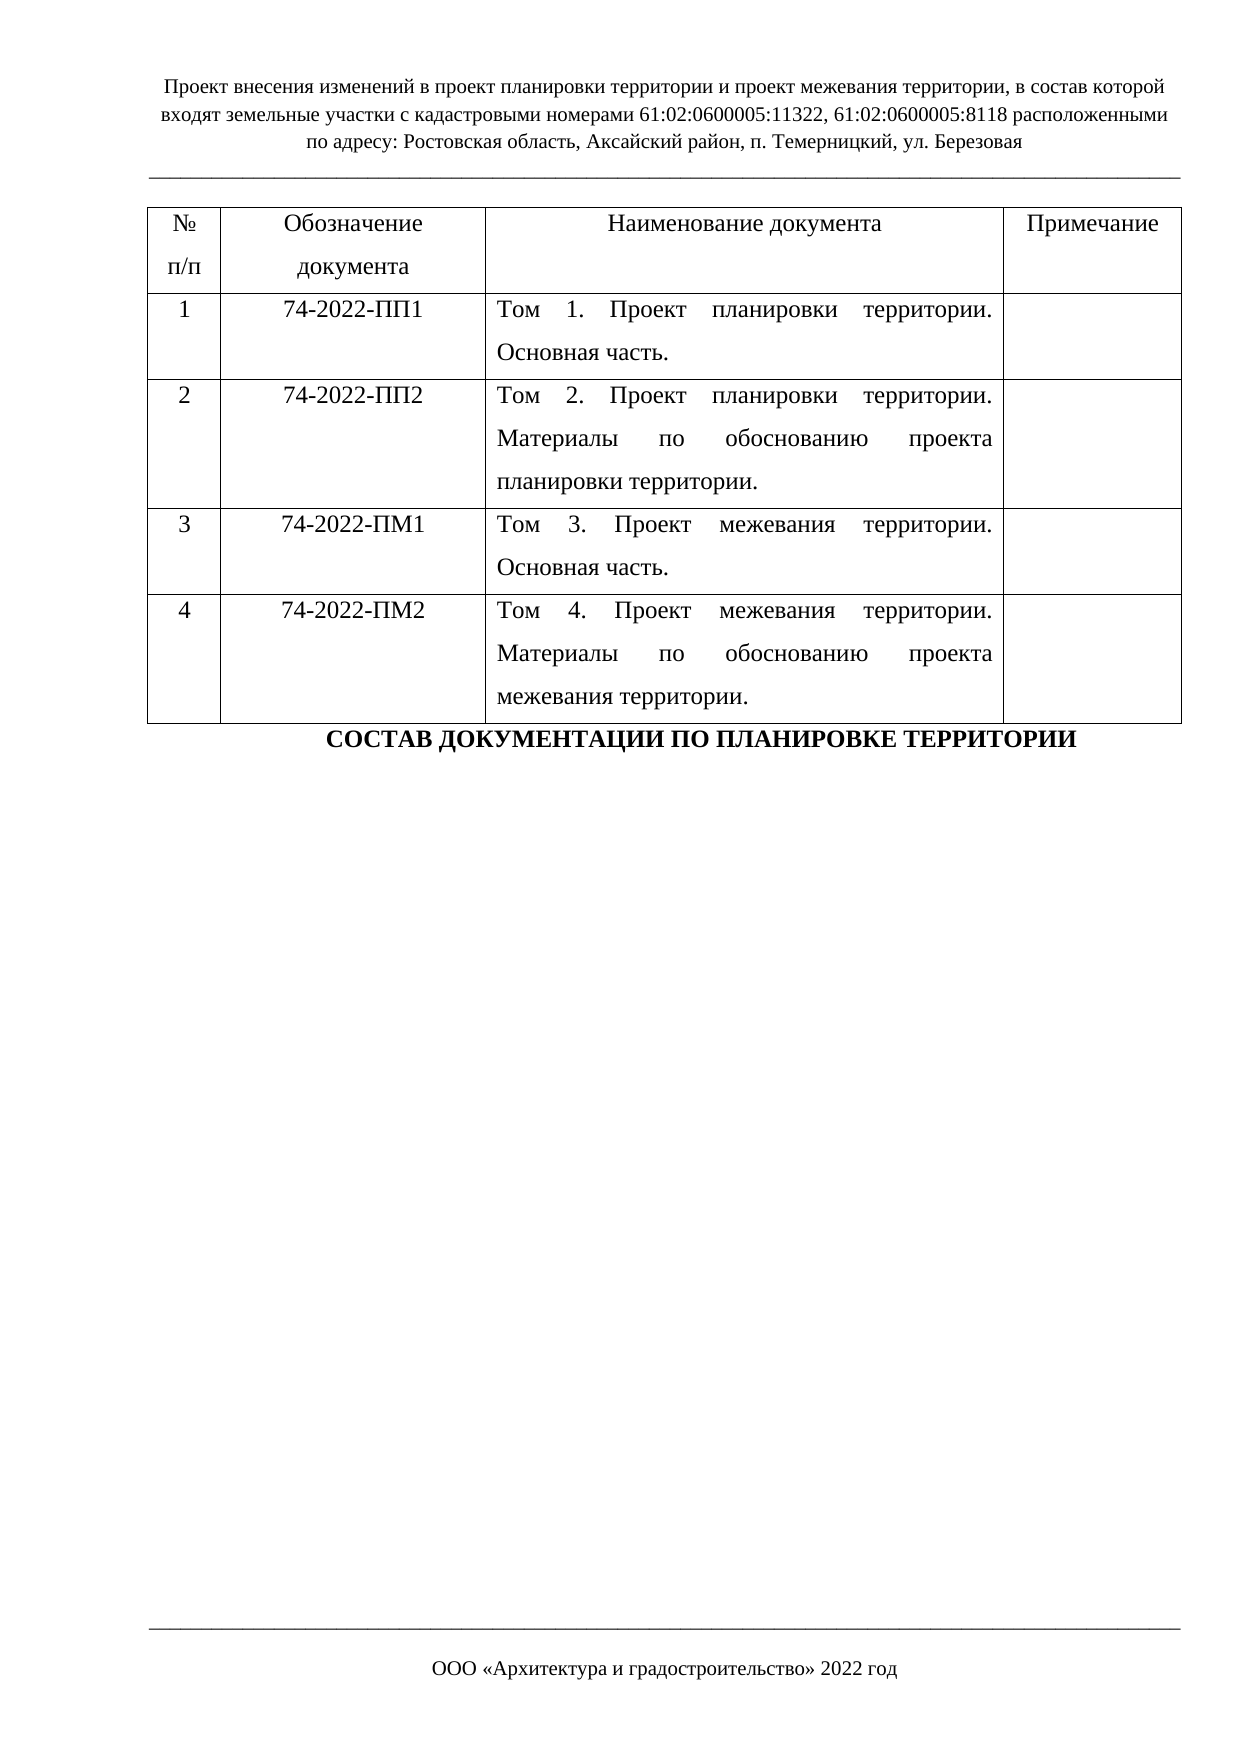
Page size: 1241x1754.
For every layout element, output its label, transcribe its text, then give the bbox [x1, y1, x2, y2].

table_cell Том 1. Проект планировки территории. Основная часть. [486, 294, 1003, 379]
table_cell 74-2022-ПМ1 [221, 509, 485, 594]
table_cell 4 [148, 595, 220, 723]
table_cell Том 4. Проект межевания территории. Материалы по обоснованию проекта межевания территории. [486, 595, 1003, 723]
table_cell 3 [148, 509, 220, 594]
table_cell [1004, 294, 1181, 379]
table_header Наименование документа [486, 208, 1003, 293]
table_cell 2 [148, 380, 220, 508]
table_cell 1 [148, 294, 220, 379]
text СОСТАВ ДОКУМЕНТАЦИИ ПО ПЛАНИРОВКЕ ТЕРРИТОРИИ [148, 724, 1181, 753]
table_header № п/п [148, 208, 220, 293]
table_header Обозначение документа [221, 208, 485, 293]
table_cell 74-2022-ПМ2 [221, 595, 485, 723]
table_cell Том 2. Проект планировки территории. Материалы по обоснованию проекта планировки территории. [486, 380, 1003, 508]
table_cell [1004, 595, 1181, 723]
table_cell 74-2022-ПП1 [221, 294, 485, 379]
table_cell [1004, 509, 1181, 594]
table_cell 74-2022-ПП2 [221, 380, 485, 508]
table_cell Том 3. Проект межевания территории. Основная часть. [486, 509, 1003, 594]
table_cell [1004, 380, 1181, 508]
table_header Примечание [1004, 208, 1181, 293]
